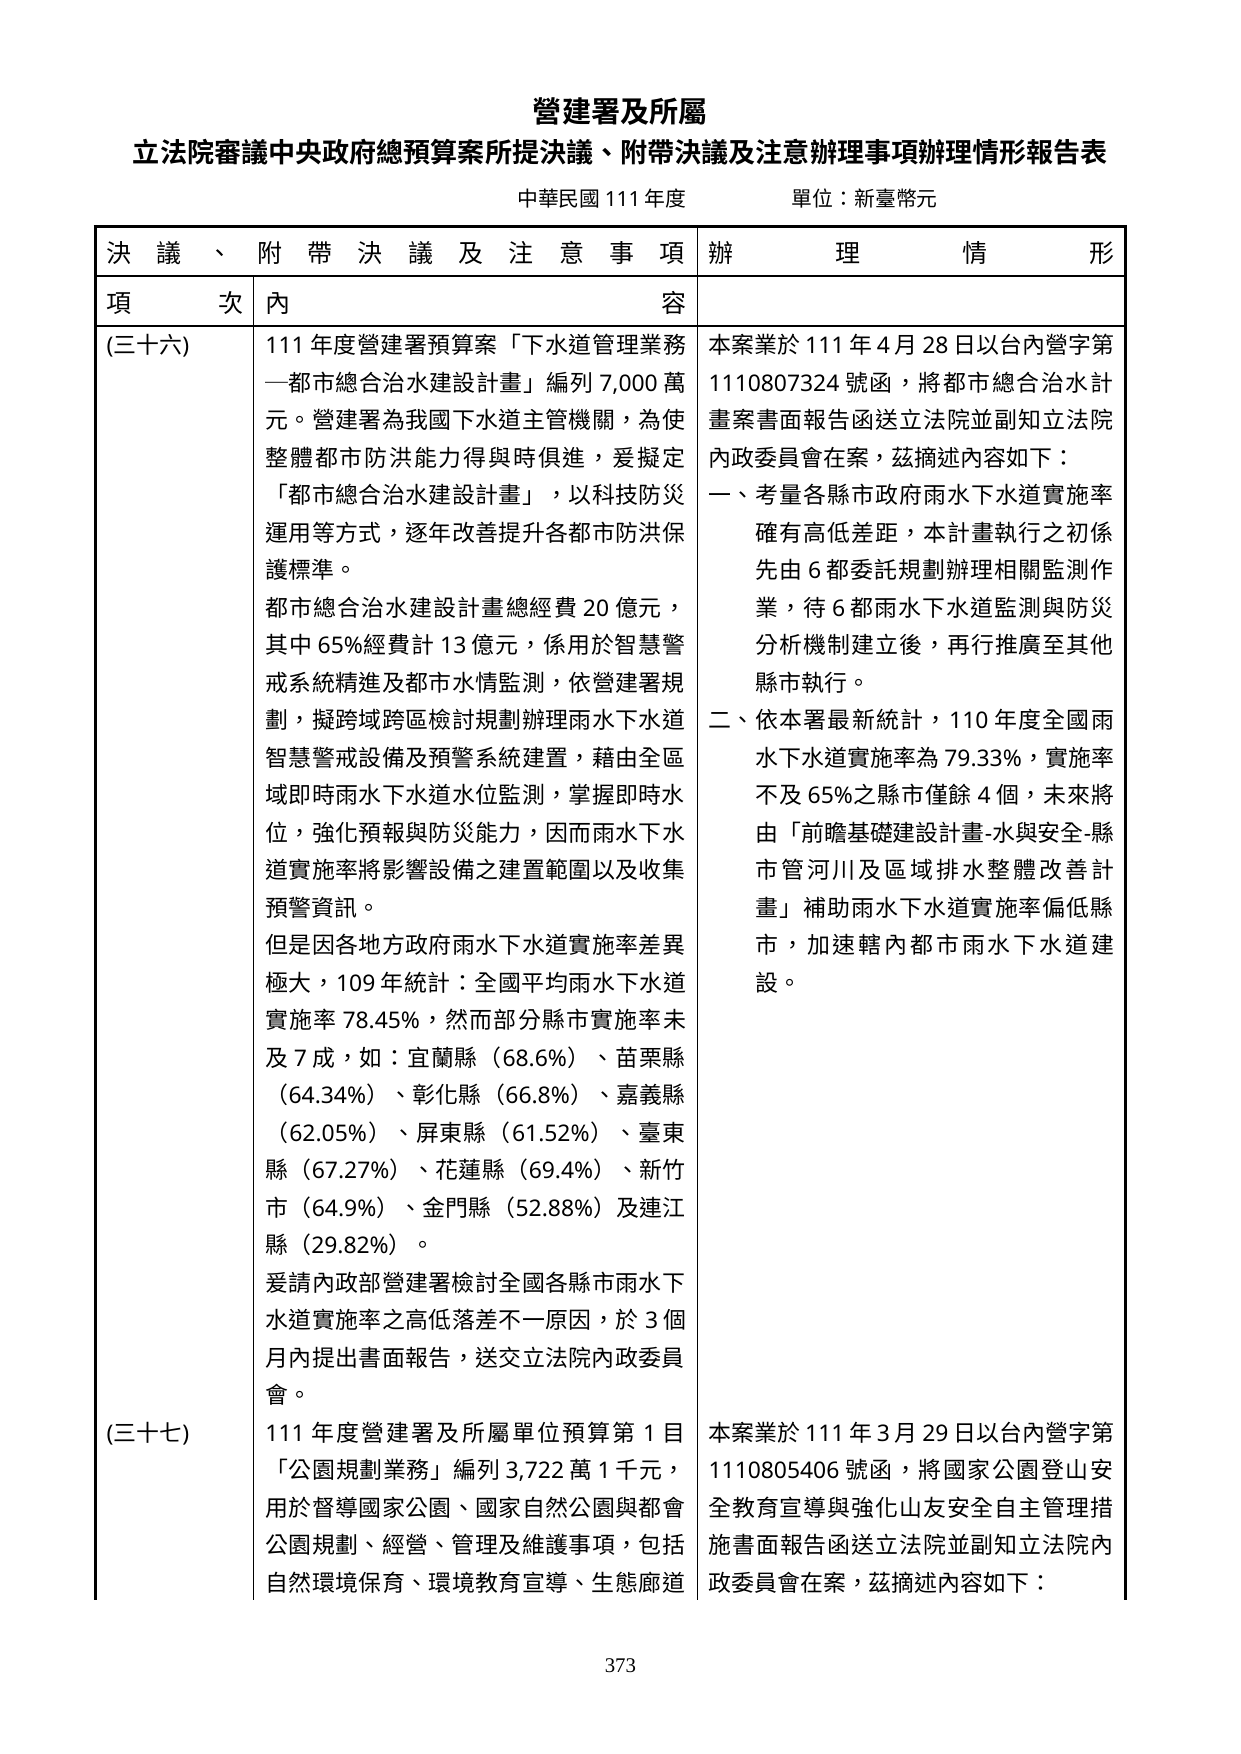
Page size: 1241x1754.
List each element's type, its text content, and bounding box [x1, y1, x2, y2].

table_header 決議、附帶決議及注意事項 [97, 228, 697, 275]
table_cell 內容 [254, 277, 697, 325]
table_cell [698, 277, 1124, 325]
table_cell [254, 1413, 697, 1600]
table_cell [698, 1413, 1124, 1600]
table_cell 本案業於111年4月28日以台內營字第1110807324號函，將都市總合治水計畫案書面報告函送立法院並副知立法院內政委員會在案，茲摘述內容如下： 考量各縣市政府雨水下水道實施率確有高低差距，本計畫執行之初係先由6都委託規劃辦理相關監測作業，待6都雨水下水道監測與防災分析機制建立後，再行推廣至其他縣市執行。 依本署最新統計，110年度全國雨水下水道實施率為79.33%，實施率不及65%之縣市僅餘4個，未來將由「前瞻基礎建設計畫-水與安全-縣市管河川及區域排水整體改善計畫」補助雨水下水道實施率偏低縣市，加速轄內都市雨水下水道建設。 [698, 327, 1124, 1413]
table_cell [97, 327, 253, 1413]
table_cell 項次 [97, 277, 253, 325]
table_cell [97, 1413, 253, 1600]
table_header 辦理情形 [698, 228, 1124, 275]
table_cell 111年度營建署預算案「下水道管理業務─都市總合治水建設計畫」編列7,000萬元。營建署為我國下水道主管機關，為使整體都市防洪能力得與時俱進，爰擬定「都市總合治水建設計畫」，以科技防災運用等方式，逐年改善提升各都市防洪保護標準。 都市總合治水建設計畫總經費20億元，其中65%經費計13億元，係用於智慧警戒系統精進及都市水情監測，依營建署規劃，擬跨域跨區檢討規劃辦理雨水下水道智慧警戒設備及預警系統建置，藉由全區域即時雨水下水道水位監測，掌握即時水位，強化預報與防災能力，因而雨水下水道實施率將影響設備之建置範圍以及收集預警資訊。 但是因各地方政府雨水下水道實施率差異極大，109年統計：全國平均雨水下水道實施率78.45%，然而部分縣市實施率未及7成，如：宜蘭縣（68.6%）、苗栗縣（64.34%）、彰化縣（66.8%）、嘉義縣（62.05%）、屏東縣（61.52%）、臺東縣（67.27%）、花蓮縣（69.4%）、新竹市（64.9%）、金門縣（52.88%）及連江縣（29.82%）。 爰請內政部營建署檢討全國各縣市雨水下水道實施率之高低落差不一原因，於3個月內提出書面報告，送交立法院內政委員會。 [254, 327, 697, 1413]
